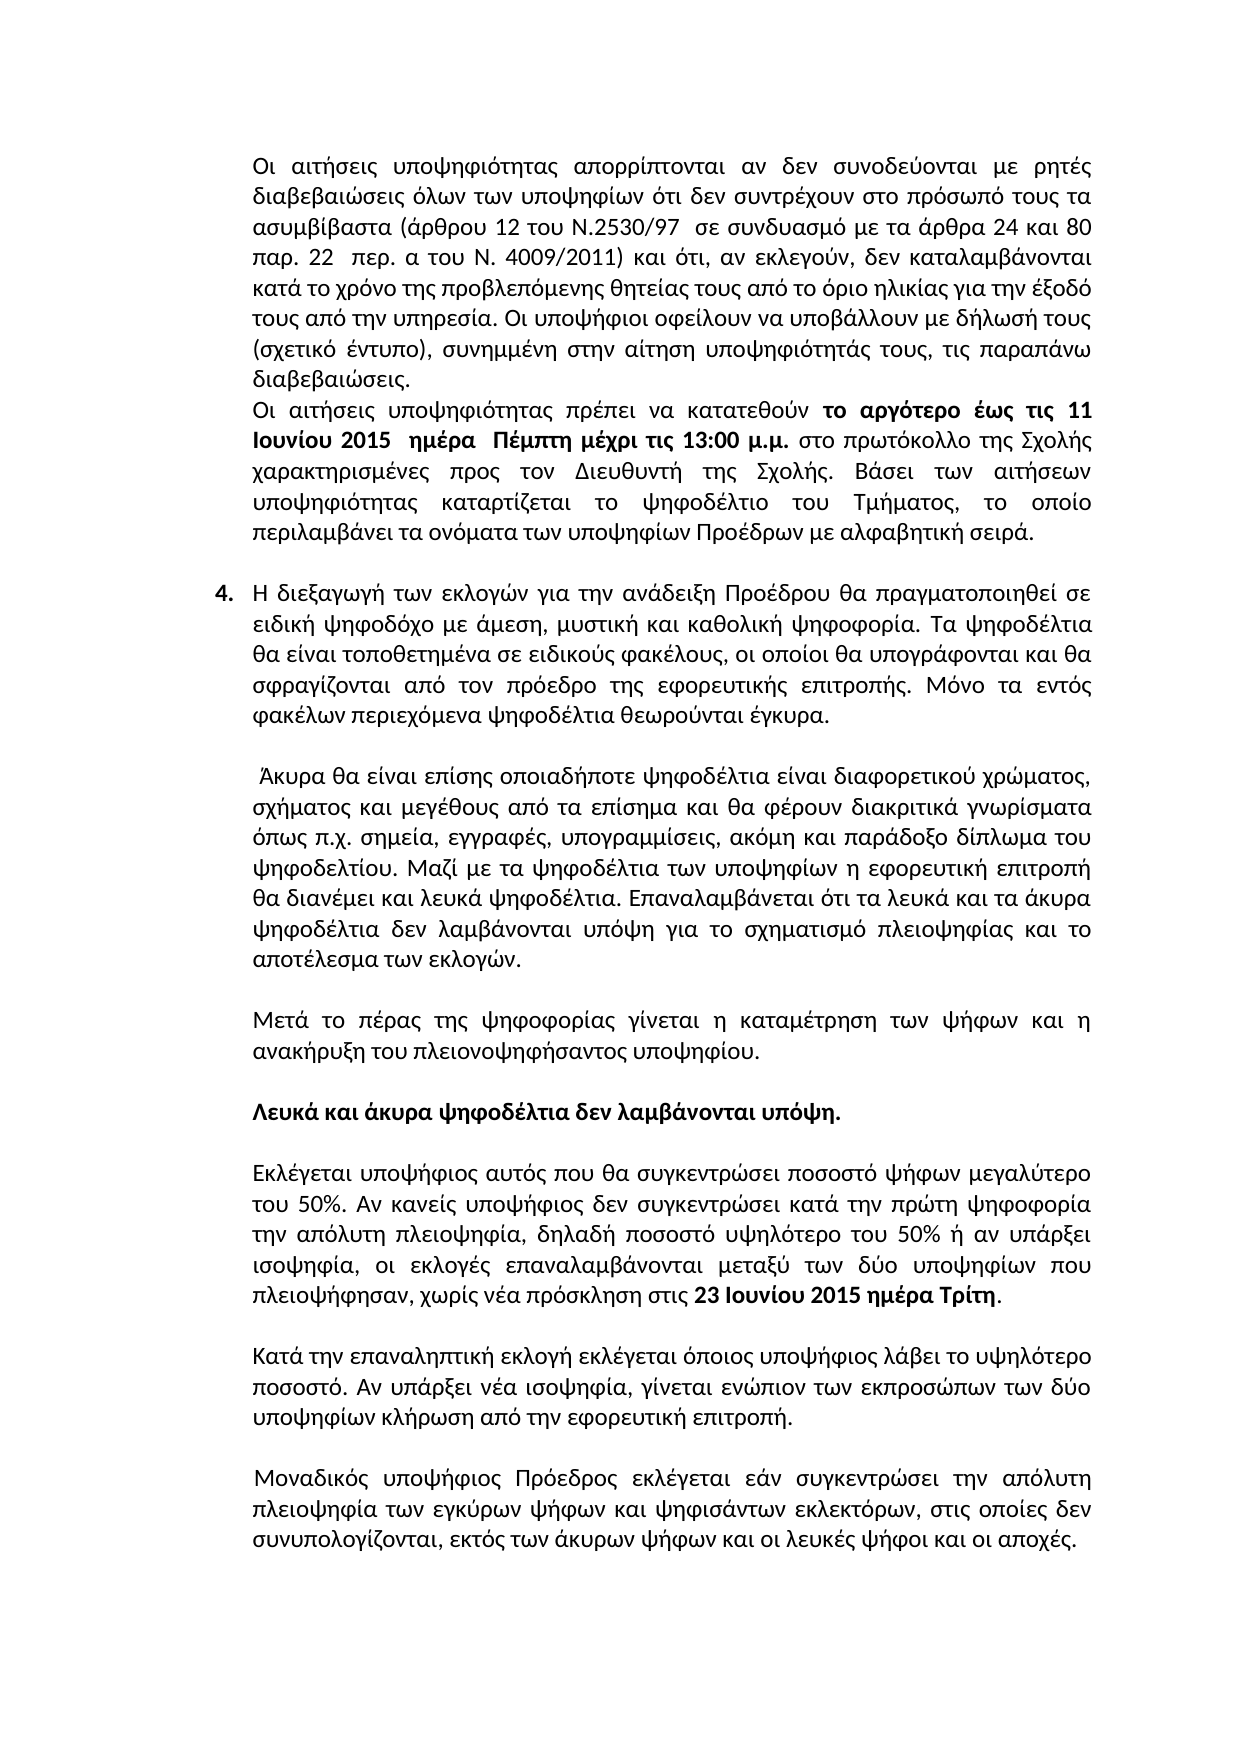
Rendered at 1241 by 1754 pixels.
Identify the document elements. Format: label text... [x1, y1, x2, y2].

list Η διεξαγωγή των εκλογών για την ανάδειξη Προέδρου θα πραγματοποιηθεί σε ειδική ψηφοδόχο με άμεση, μυστική και καθολική ψηφοφορία. Τα ψηφοδέλτια θα είναι τοποθετημένα σε ειδικούς φακέλους, οι οποίοι θα υπογράφονται και θα σφραγίζονται από τον πρόεδρο της εφορευτικής επιτροπής. Μόνο τα εντός φακέλων περιεχόμενα ψηφοδέλτια θεωρούνται έγκυρα. [215, 577, 1092, 730]
text Κατά την επαναληπτική εκλογή εκλέγεται όποιος υποψήφιος λάβει το υψηλότερο ποσοστό. Αν υπάρξει νέα ισοψηφία, γίνεται ενώπιον των εκπροσώπων των δύο υποψηφίων κλήρωση από την εφορευτική επιτροπή. [252, 1340, 1092, 1432]
text Μοναδικός υποψήφιος Πρόεδρος εκλέγεται εάν συγκεντρώσει την απόλυτη πλειοψηφία των εγκύρων ψήφων και ψηφισάντων εκλεκτόρων, στις οποίες δεν συνυπολογίζονται, εκτός των άκυρων ψήφων και οι λευκές ψήφοι και οι αποχές. [252, 1462, 1092, 1554]
text Οι αιτήσεις υποψηφιότητας απορρίπτονται αν δεν συνοδεύονται με ρητές διαβεβαιώσεις όλων των υποψηφίων ότι δεν συντρέχουν στο πρόσωπό τους τα ασυμβίβαστα (άρθρου 12 του Ν.2530/97 σε συνδυασμό με τα άρθρα 24 και 80 παρ. 22 περ. α του Ν. 4009/2011) και ότι, αν εκλεγούν, δεν καταλαμβάνονται κατά το χρόνο της προβλεπόμενης θητείας τους από το όριο ηλικίας για την έξοδό τους από την υπηρεσία. Οι υποψήφιοι οφείλουν να υποβάλλουν με δήλωσή τους (σχετικό έντυπο), συνημμένη στην αίτηση υποψηφιότητάς τους, τις παραπάνω διαβεβαιώσεις. [252, 150, 1092, 394]
text Μετά το πέρας της ψηφοφορίας γίνεται η καταμέτρηση των ψήφων και η ανακήρυξη του πλειονοψηφήσαντος υποψηφίου. [252, 1004, 1092, 1066]
text Άκυρα θα είναι επίσης οποιαδήποτε ψηφοδέλτια είναι διαφορετικού χρώματος, σχήματος και μεγέθους από τα επίσημα και θα φέρουν διακριτικά γνωρίσματα όπως π.χ. σημεία, εγγραφές, υπογραμμίσεις, ακόμη και παράδοξο δίπλωμα του ψηφοδελτίου. Μαζί με τα ψηφοδέλτια των υποψηφίων η εφορευτική επιτροπή θα διανέμει και λευκά ψηφοδέλτια. Επαναλαμβάνεται ότι τα λευκά και τα άκυρα ψηφοδέλτια δεν λαμβάνονται υπόψη για το σχηματισμό πλειοψηφίας και το αποτέλεσμα των εκλογών. [252, 760, 1092, 974]
text Λευκά και άκυρα ψηφοδέλτια δεν λαμβάνονται υπόψη. [252, 1096, 1092, 1127]
text Εκλέγεται υποψήφιος αυτός που θα συγκεντρώσει ποσοστό ψήφων μεγαλύτερο του 50%. Αν κανείς υποψήφιος δεν συγκεντρώσει κατά την πρώτη ψηφοφορία την απόλυτη πλειοψηφία, δηλαδή ποσοστό υψηλότερο του 50% ή αν υπάρξει ισοψηφία, οι εκλογές επαναλαμβάνονται μεταξύ των δύο υποψηφίων που πλειοψήφησαν, χωρίς νέα πρόσκληση στις 23 Ιουνίου 2015 ημέρα Τρίτη. [252, 1157, 1092, 1310]
text Οι αιτήσεις υποψηφιότητας πρέπει να κατατεθούν το αργότερο έως τις 11 Ιουνίου 2015 ημέρα Πέμπτη μέχρι τις 13:00 μ.μ. στο πρωτόκολλο της Σχολής χαρακτηρισμένες προς τον Διευθυντή της Σχολής. Βάσει των αιτήσεων υποψηφιότητας καταρτίζεται το ψηφοδέλτιο του Τμήματος, το οποίο περιλαμβάνει τα ονόματα των υποψηφίων Προέδρων με αλφαβητική σειρά. [252, 394, 1092, 547]
